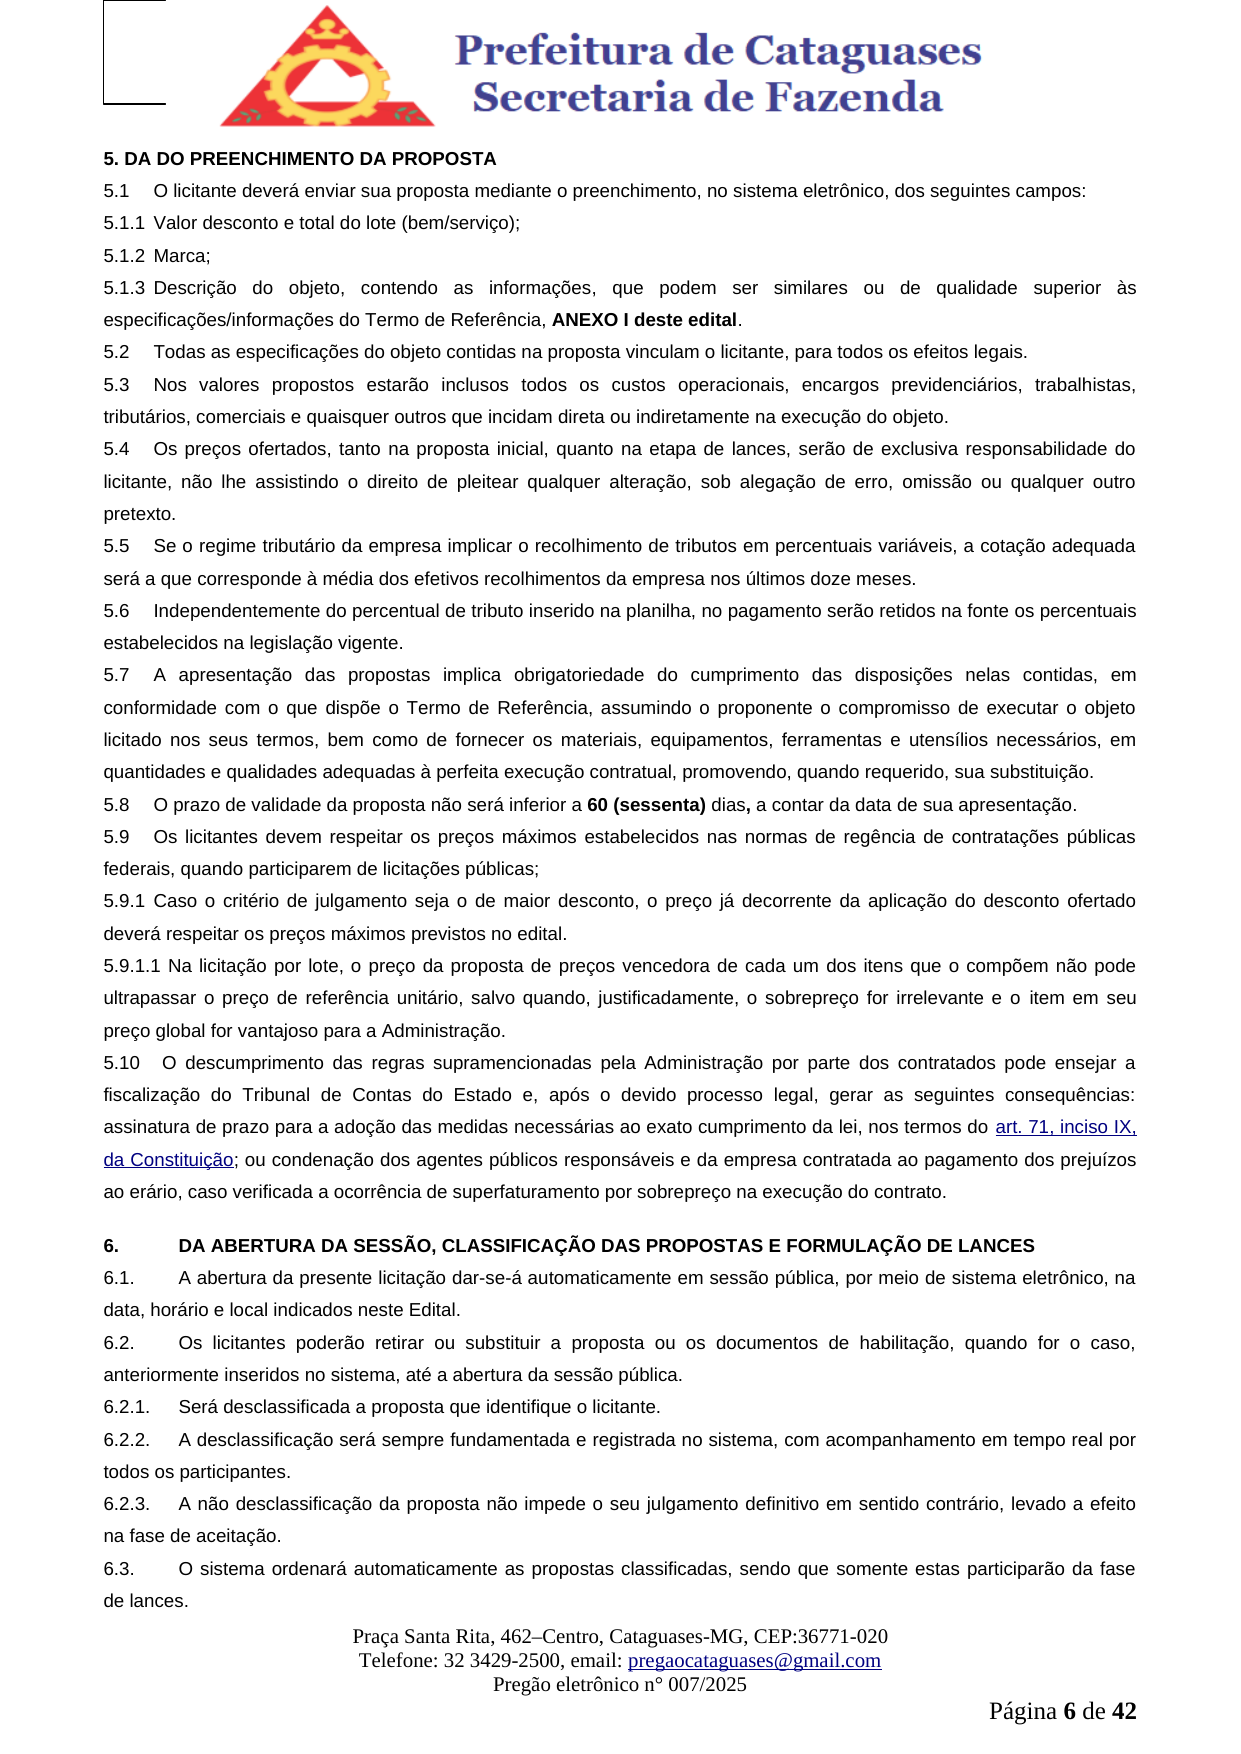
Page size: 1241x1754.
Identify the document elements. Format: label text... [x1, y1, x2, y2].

list O prazo de validade da proposta não será inferior a 60 (sessenta) dias, a contar da data de sua apresentação. [103, 793, 1137, 815]
list O licitante deverá enviar sua proposta mediante o preenchimento, no sistema eletrônico, dos seguintes campos: [103, 180, 1137, 201]
list Os preços ofertados, tanto na proposta inicial, quanto na etapa de lances, serão de exclusiva responsabilidade do licitante, não lhe assistindo o direito de pleitear qualquer alteração, sob alegação de erro, omissão ou qualquer outro pretexto. [103, 438, 1137, 524]
list DA ABERTURA DA SESSÃO, CLASSIFICAÇÃO DAS PROPOSTAS E FORMULAÇÃO DE LANCES [103, 1235, 1137, 1256]
text 5. DA DO PREENCHIMENTO DA PROPOSTA [103, 147, 1137, 169]
text 5.9.1.1 Na licitação por lote, o preço da proposta de preços vencedora de cada um dos itens que o compõem não pode ultrapassar o preço de referência unitário, salvo quando, justificadamente, o sobrepreço for irrelevante e o item em seu preço global for vantajoso para a Administração. [103, 955, 1137, 1041]
list Nos valores propostos estarão inclusos todos os custos operacionais, encargos previdenciários, trabalhistas, tributários, comerciais e quaisquer outros que incidam direta ou indiretamente na execução do objeto. [103, 373, 1137, 427]
list Marca; [103, 244, 1137, 266]
list Os licitantes poderão retirar ou substituir a proposta ou os documentos de habilitação, quando for o caso, anteriormente inseridos no sistema, até a abertura da sessão pública. [103, 1332, 1137, 1385]
list A apresentação das propostas implica obrigatoriedade do cumprimento das disposições nelas contidas, em conformidade com o que dispõe o Termo de Referência, assumindo o proponente o compromisso de executar o objeto licitado nos seus termos, bem como de fornecer os materiais, equipamentos, ferramentas e utensílios necessários, em quantidades e qualidades adequadas à perfeita execução contratual, promovendo, quando requerido, sua substituição. [103, 664, 1137, 783]
list Todas as especificações do objeto contidas na proposta vinculam o licitante, para todos os efeitos legais. [103, 341, 1137, 363]
list A desclassificação será sempre fundamentada e registrada no sistema, com acompanhamento em tempo real por todos os participantes. [103, 1428, 1137, 1482]
list Os licitantes devem respeitar os preços máximos estabelecidos nas normas de regência de contratações públicas federais, quando participarem de licitações públicas; [103, 826, 1137, 879]
list A não desclassificação da proposta não impede o seu julgamento definitivo em sentido contrário, levado a efeito na fase de aceitação. [103, 1493, 1137, 1547]
picture [165, 0, 1075, 148]
list Será desclassificada a proposta que identifique o licitante. [103, 1396, 1137, 1418]
list O sistema ordenará automaticamente as propostas classificadas, sendo que somente estas participarão da fase de lances. [103, 1558, 1137, 1611]
list Valor desconto e total do lote (bem/serviço); [103, 212, 1137, 234]
list Independentemente do percentual de tributo inserido na planilha, no pagamento serão retidos na fonte os percentuais estabelecidos na legislação vigente. [103, 599, 1137, 653]
list Descrição do objeto, contendo as informações, que podem ser similares ou de qualidade superior às especificações/informações do Termo de Referência, ANEXO I deste edital. [103, 277, 1137, 331]
list A abertura da presente licitação dar-se-á automaticamente em sessão pública, por meio de sistema eletrônico, na data, horário e local indicados neste Edital. [103, 1267, 1137, 1321]
list Se o regime tributário da empresa implicar o recolhimento de tributos em percentuais variáveis, a cotação adequada será a que corresponde à média dos efetivos recolhimentos da empresa nos últimos doze meses. [103, 535, 1137, 589]
list O descumprimento das regras supramencionadas pela Administração por parte dos contratados pode ensejar a fiscalização do Tribunal de Contas do Estado e, após o devido processo legal, gerar as seguintes consequências: assinatura de prazo para a adoção das medidas necessárias ao exato cumprimento da lei, nos termos do art. 71, inciso IX, da Constituição; ou condenação dos agentes públicos responsáveis e da empresa contratada ao pagamento dos prejuízos ao erário, caso verificada a ocorrência de superfaturamento por sobrepreço na execução do contrato. [103, 1052, 1137, 1202]
list Caso o critério de julgamento seja o de maior desconto, o preço já decorrente da aplicação do desconto ofertado deverá respeitar os preços máximos previstos no edital. [103, 890, 1137, 944]
